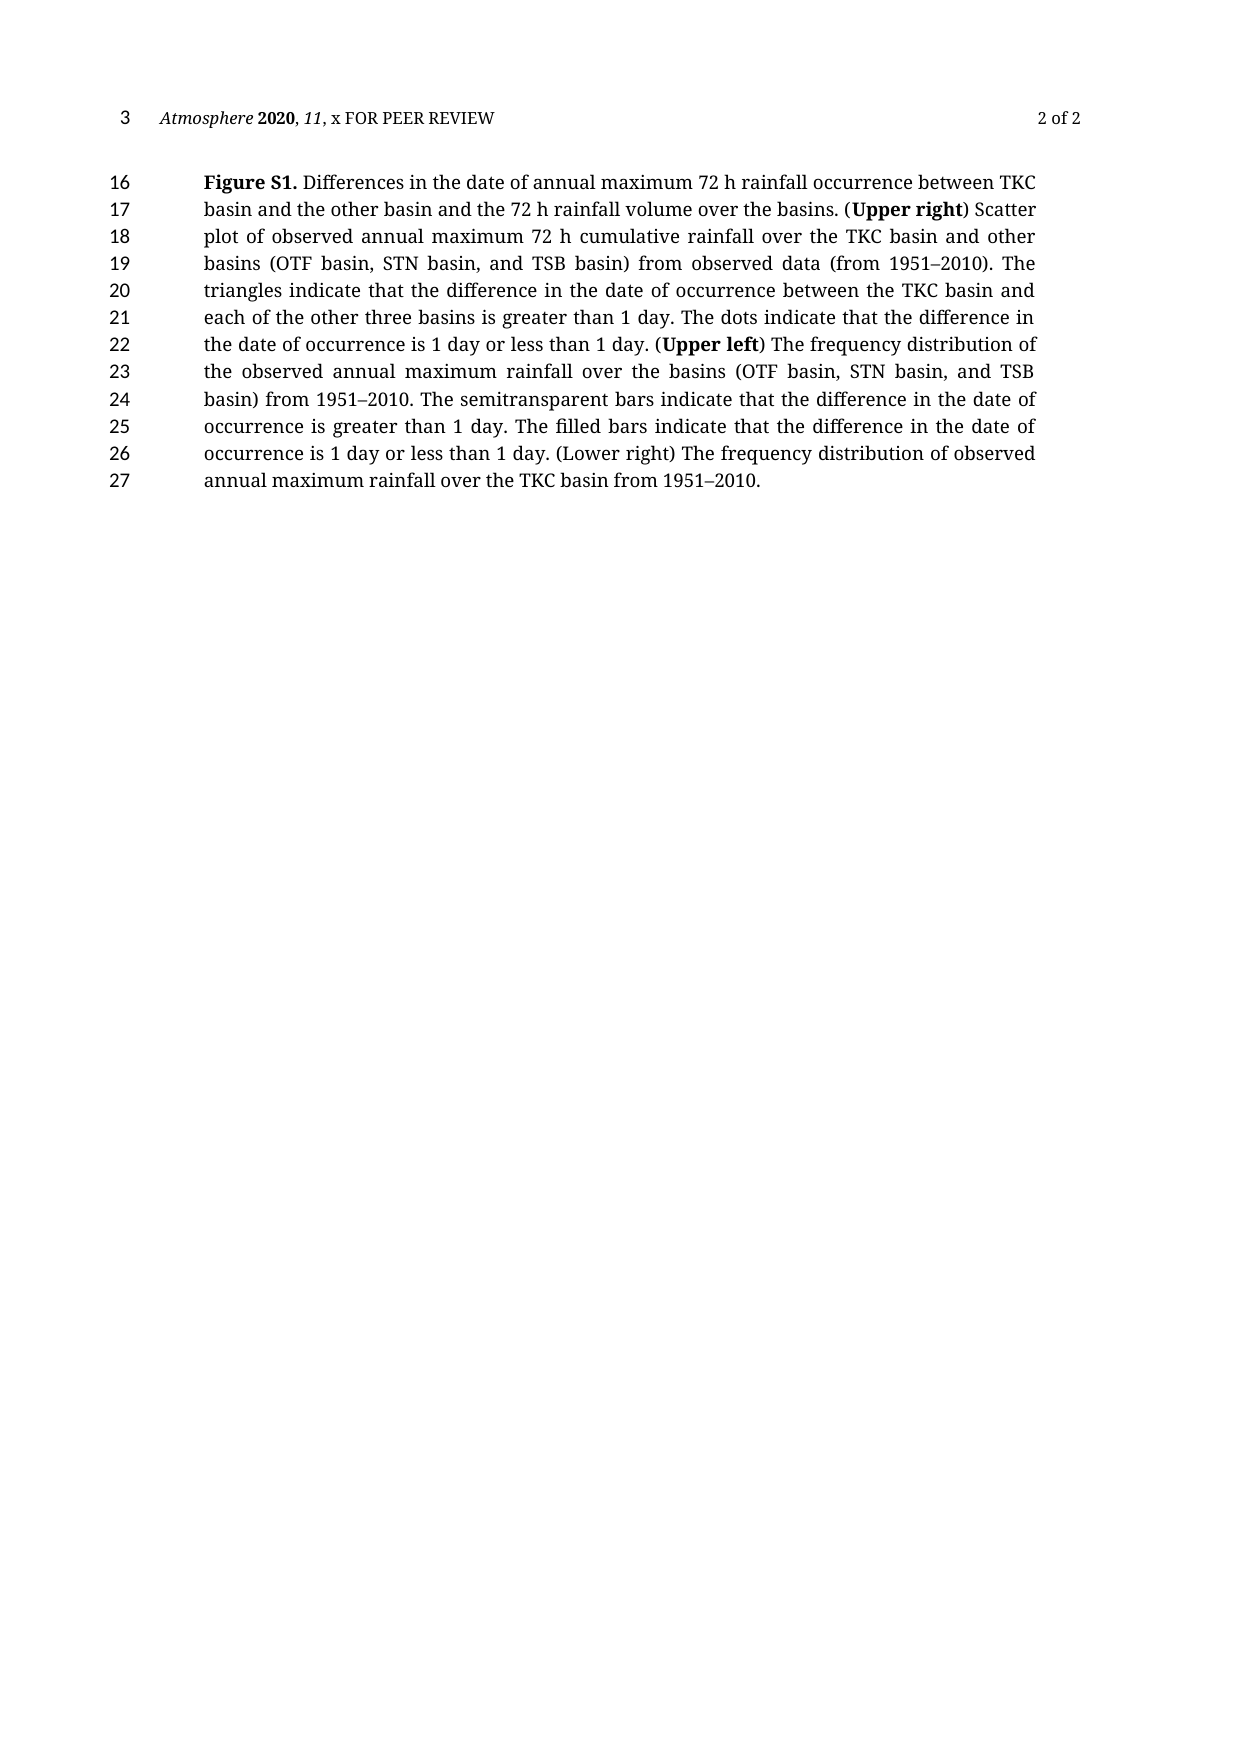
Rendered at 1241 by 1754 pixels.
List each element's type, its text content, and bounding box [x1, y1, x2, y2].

text Figure S1. Differences in the date of annual maximum 72 h rainfall occurrence between TKC basin and the other basin and the 72 h rainfall volume over the basins. (Upper right) Scatter plot of observed annual maximum 72 h cumulative rainfall over the TKC basin and other basins (OTF basin, STN basin, and TSB basin) from observed data (from 1951–2010). The triangles indicate that the difference in the date of occurrence between the TKC basin and each of the other three basins is greater than 1 day. The dots indicate that the difference in the date of occurrence is 1 day or less than 1 day. (Upper left) The frequency distribution of the observed annual maximum rainfall over the basins (OTF basin, STN basin, and TSB basin) from 1951–2010. The semitransparent bars indicate that the difference in the date of occurrence is greater than 1 day. The filled bars indicate that the difference in the date of occurrence is 1 day or less than 1 day. (Lower right) The frequency distribution of observed annual maximum rainfall over the TKC basin from 1951–2010. [204, 168, 1036, 493]
